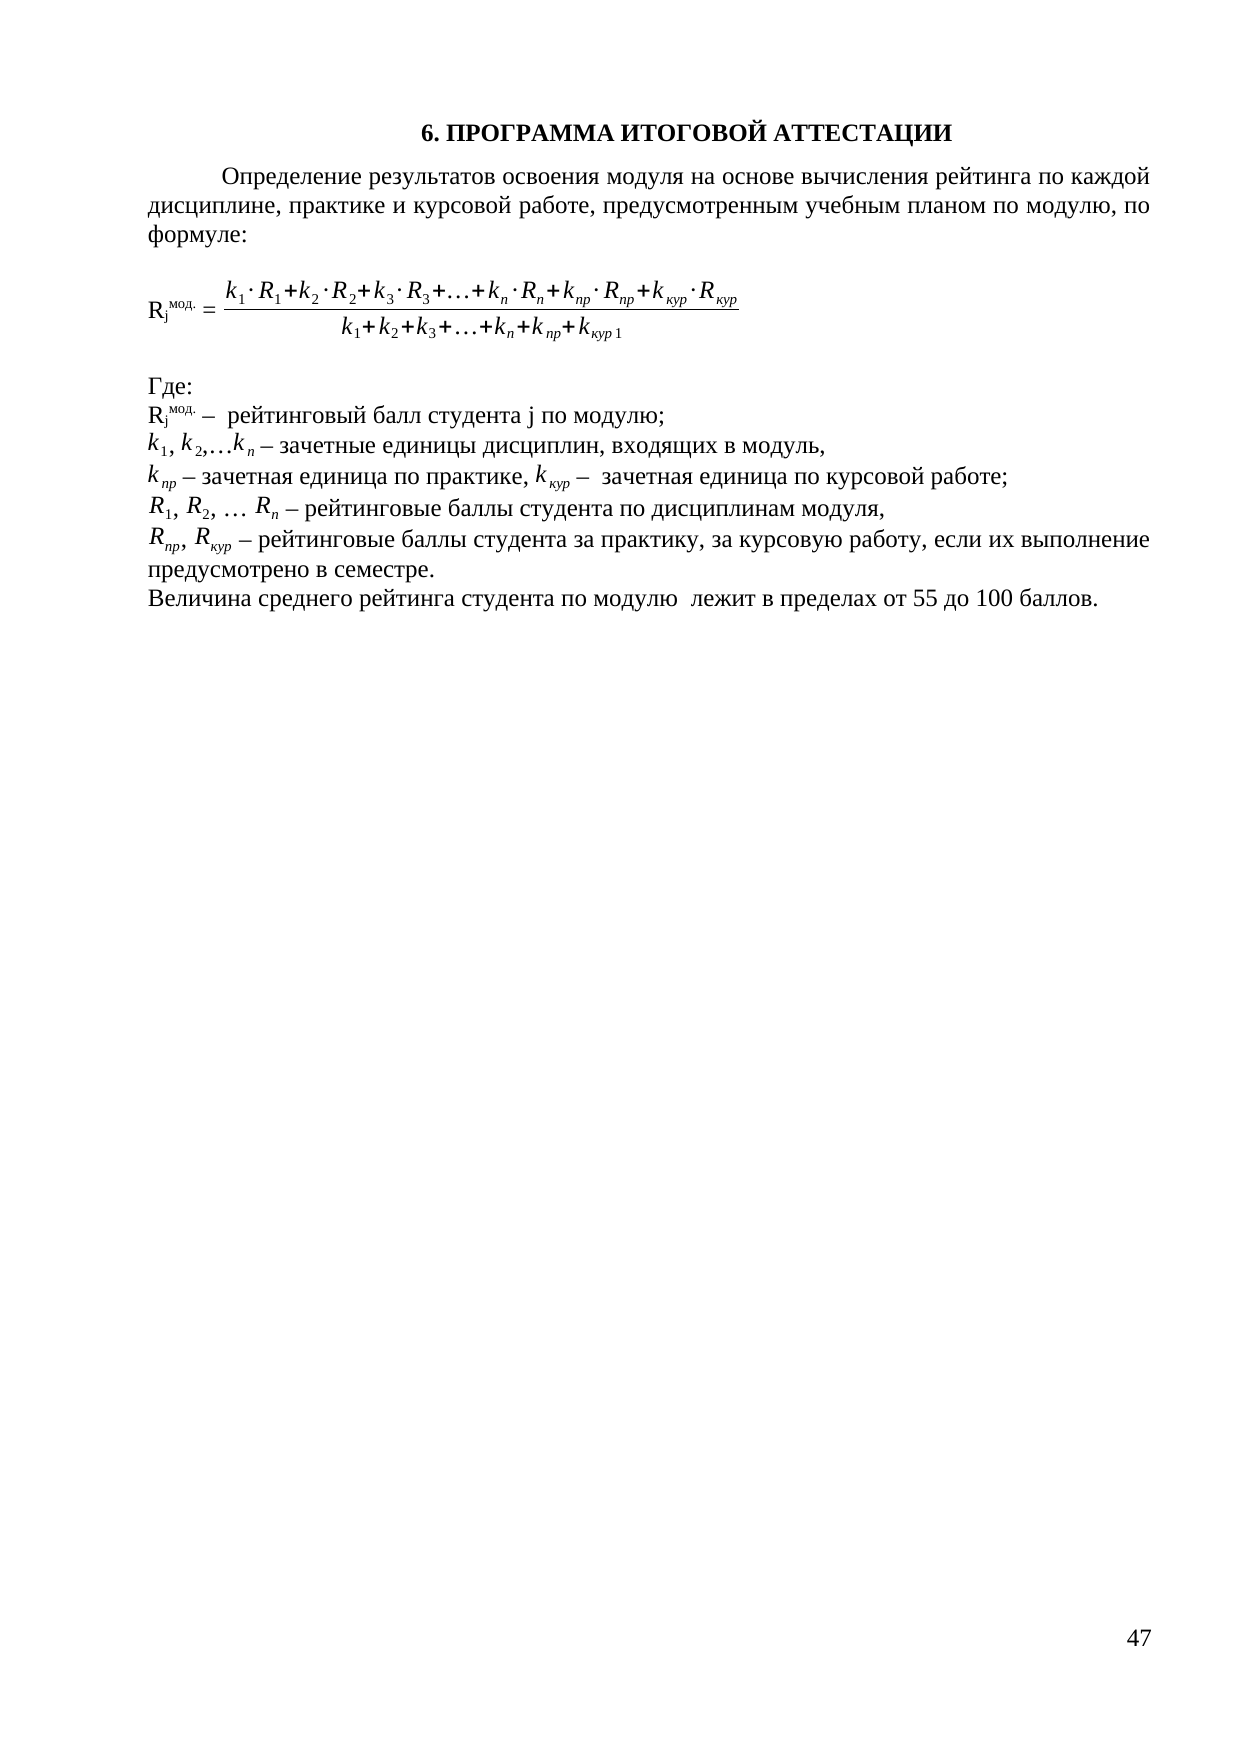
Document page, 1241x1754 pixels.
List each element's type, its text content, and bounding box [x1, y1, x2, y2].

text , , … – рейтинговые баллы студента по дисциплинам модуля, [148, 492, 1152, 523]
text , – рейтинговые баллы студента за практику, за курсовую работу, если их выполнение предусмотрено в семестре. [148, 523, 1152, 583]
text 6. ПРОГРАММА ИТОГОВОЙ АТТЕСТАЦИИ [148, 118, 1152, 147]
text , ,… – зачетные единицы дисциплин, входящих в модуль, [148, 429, 1152, 460]
text Где: [148, 371, 1152, 400]
text Определение результатов освоения модуля на основе вычисления рейтинга по каждой дисциплине, практике и курсовой работе, предусмотренным учебным планом по модулю, по формуле: [148, 161, 1152, 247]
text Величина среднего рейтинга студента по модулю лежит в пределах от 55 до 100 баллов. [148, 583, 1152, 612]
text Rjмод. – рейтинговый балл студента j по модулю; [148, 400, 1152, 429]
text – зачетная единица по практике, – зачетная единица по курсовой работе; [148, 460, 1152, 492]
text Rjмод. = [148, 276, 1152, 343]
